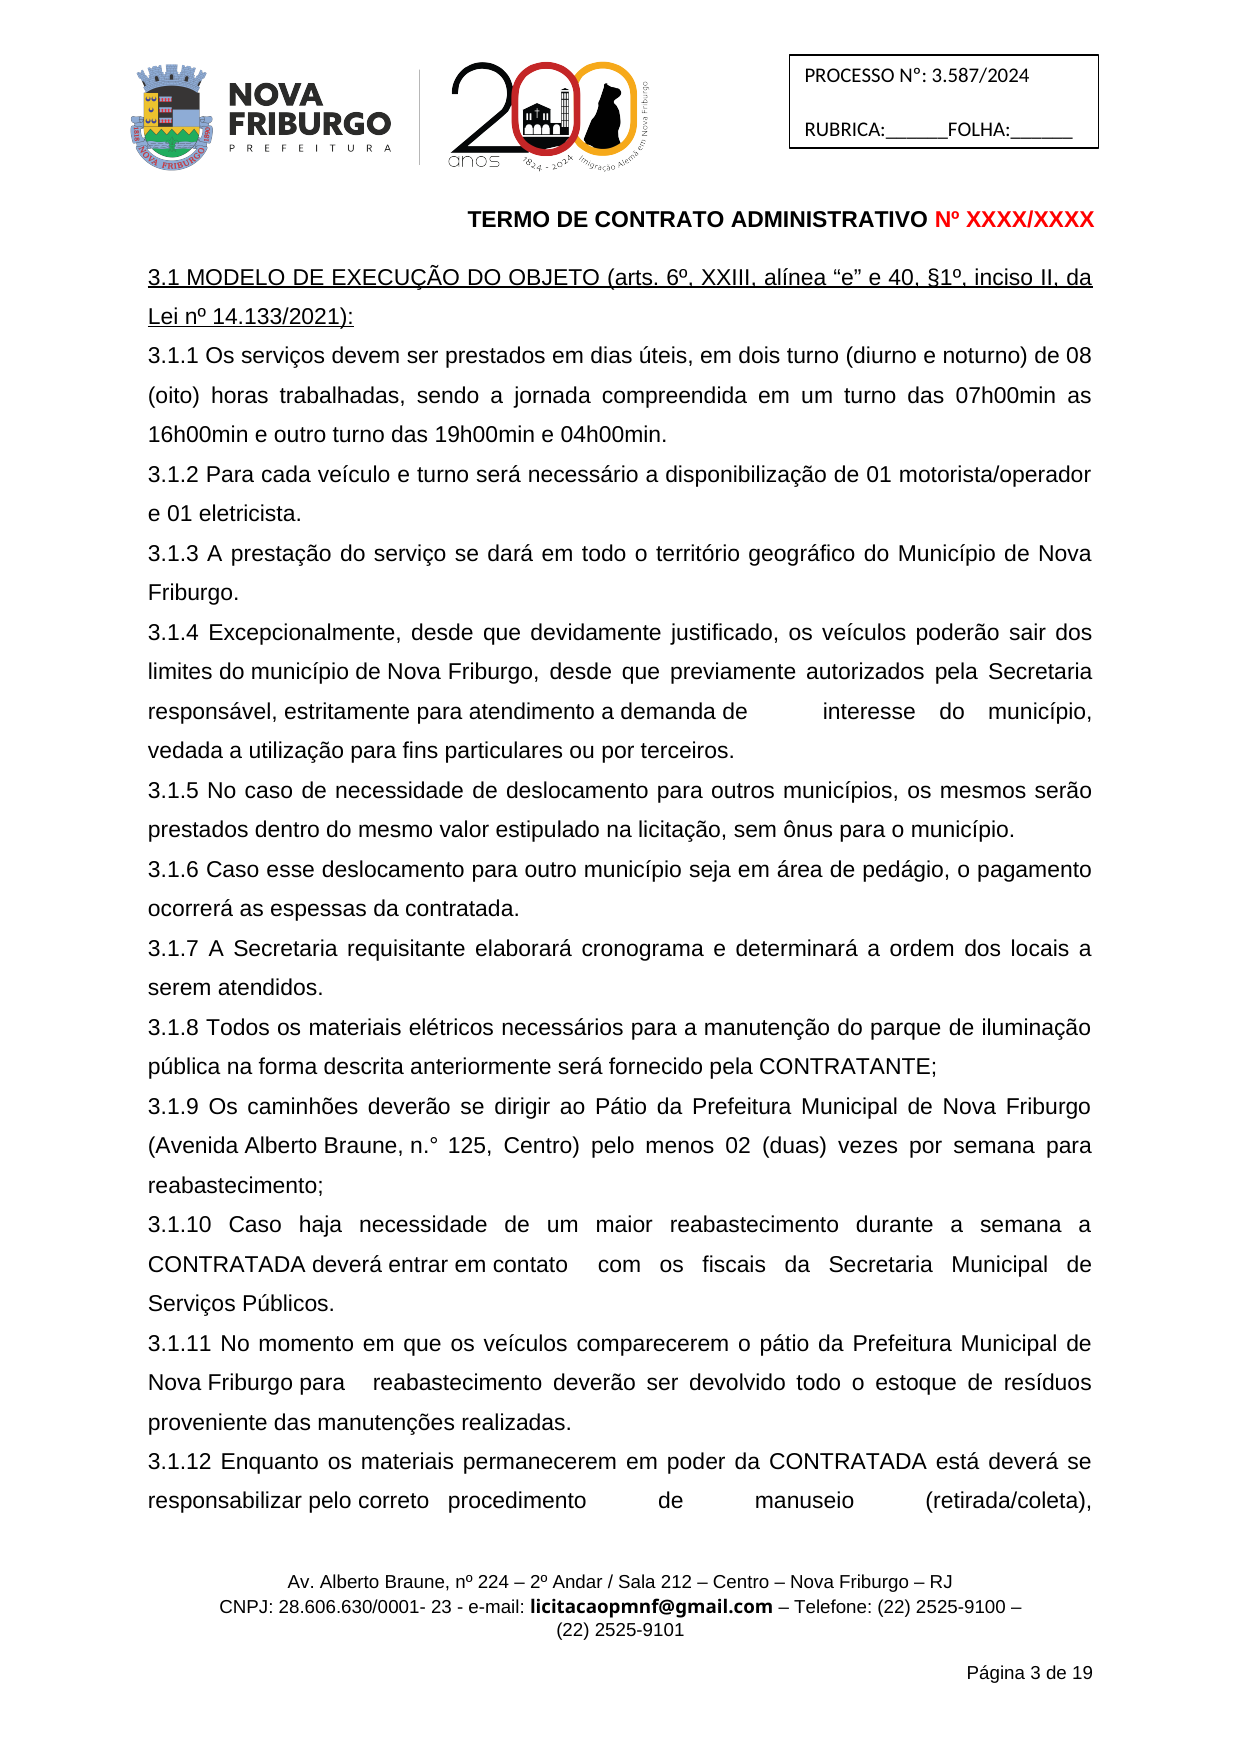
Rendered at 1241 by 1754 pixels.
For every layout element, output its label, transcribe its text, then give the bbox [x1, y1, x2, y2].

text 3.1.4 Excepcionalmente, desde que devidamente justificado, os veículos poderão sair dos limites do município de Nova Friburgo, desde que previamente autorizados pela Secretaria responsável, estritamente para atendimento a demanda de interesse do município, vedada a utilização para fins particulares ou por terceiros. [148, 619, 1092, 764]
text 3.1.8 Todos os materiais elétricos necessários para a manutenção do parque de iluminação pública na forma descrita anteriormente será fornecido pela CONTRATANTE; [148, 1014, 1092, 1079]
text 3.1.3 A prestação do serviço se dará em todo o território geográfico do Município de Nova Friburgo. [148, 540, 1092, 606]
text 3.1.11 No momento em que os veículos comparecerem o pátio da Prefeitura Municipal de Nova Friburgo para reabastecimento deverão ser devolvido todo o estoque de resíduos proveniente das manutenções realizadas. [148, 1329, 1092, 1435]
text 3.1.7 A Secretaria requisitante elaborará cronograma e determinará a ordem dos locais a serem atendidos. [148, 935, 1092, 1001]
text 3.1.1 Os serviços devem ser prestados em dias úteis, em dois turno (diurno e noturno) de 08 (oito) horas trabalhadas, sendo a jornada compreendida em um turno das 07h00min as 16h00min e outro turno das 19h00min e 04h00min. [148, 342, 1092, 448]
text 3.1.9 Os caminhões deverão se dirigir ao Pátio da Prefeitura Municipal de Nova Friburgo (Avenida Alberto Braune, n.° 125, Centro) pelo menos 02 (duas) vezes por semana para reabastecimento; [148, 1093, 1092, 1198]
list 3.1 MODELO DE EXECUÇÃO DO OBJETO (arts. 6º, XXIII, alínea “e” e 40, §1º, inciso II, da Lei nº 14.133/2021): [148, 263, 1092, 286]
list 3.1 MODELO DE EXECUÇÃO DO OBJETO (arts. 6º, XXIII, alínea “e” e 40, §1º, inciso II, da Lei nº 14.133/2021): [148, 288, 1092, 329]
text 3.1.5 No caso de necessidade de deslocamento para outros municípios, os mesmos serão prestados dentro do mesmo valor estipulado na licitação, sem ônus para o município. [148, 777, 1092, 843]
text 3.1.2 Para cada veículo e turno será necessário a disponibilização de 01 motorista/operador e 01 eletricista. [148, 461, 1092, 527]
text 3.1.6 Caso esse deslocamento para outro município seja em área de pedágio, o pagamento ocorrerá as espessas da contratada. [148, 856, 1092, 922]
picture [103, 29, 681, 200]
text 3.1.10 Caso haja necessidade de um maior reabastecimento durante a semana a CONTRATADA deverá entrar em contato com os fiscais da Secretaria Municipal de Serviços Públicos. [148, 1211, 1092, 1316]
